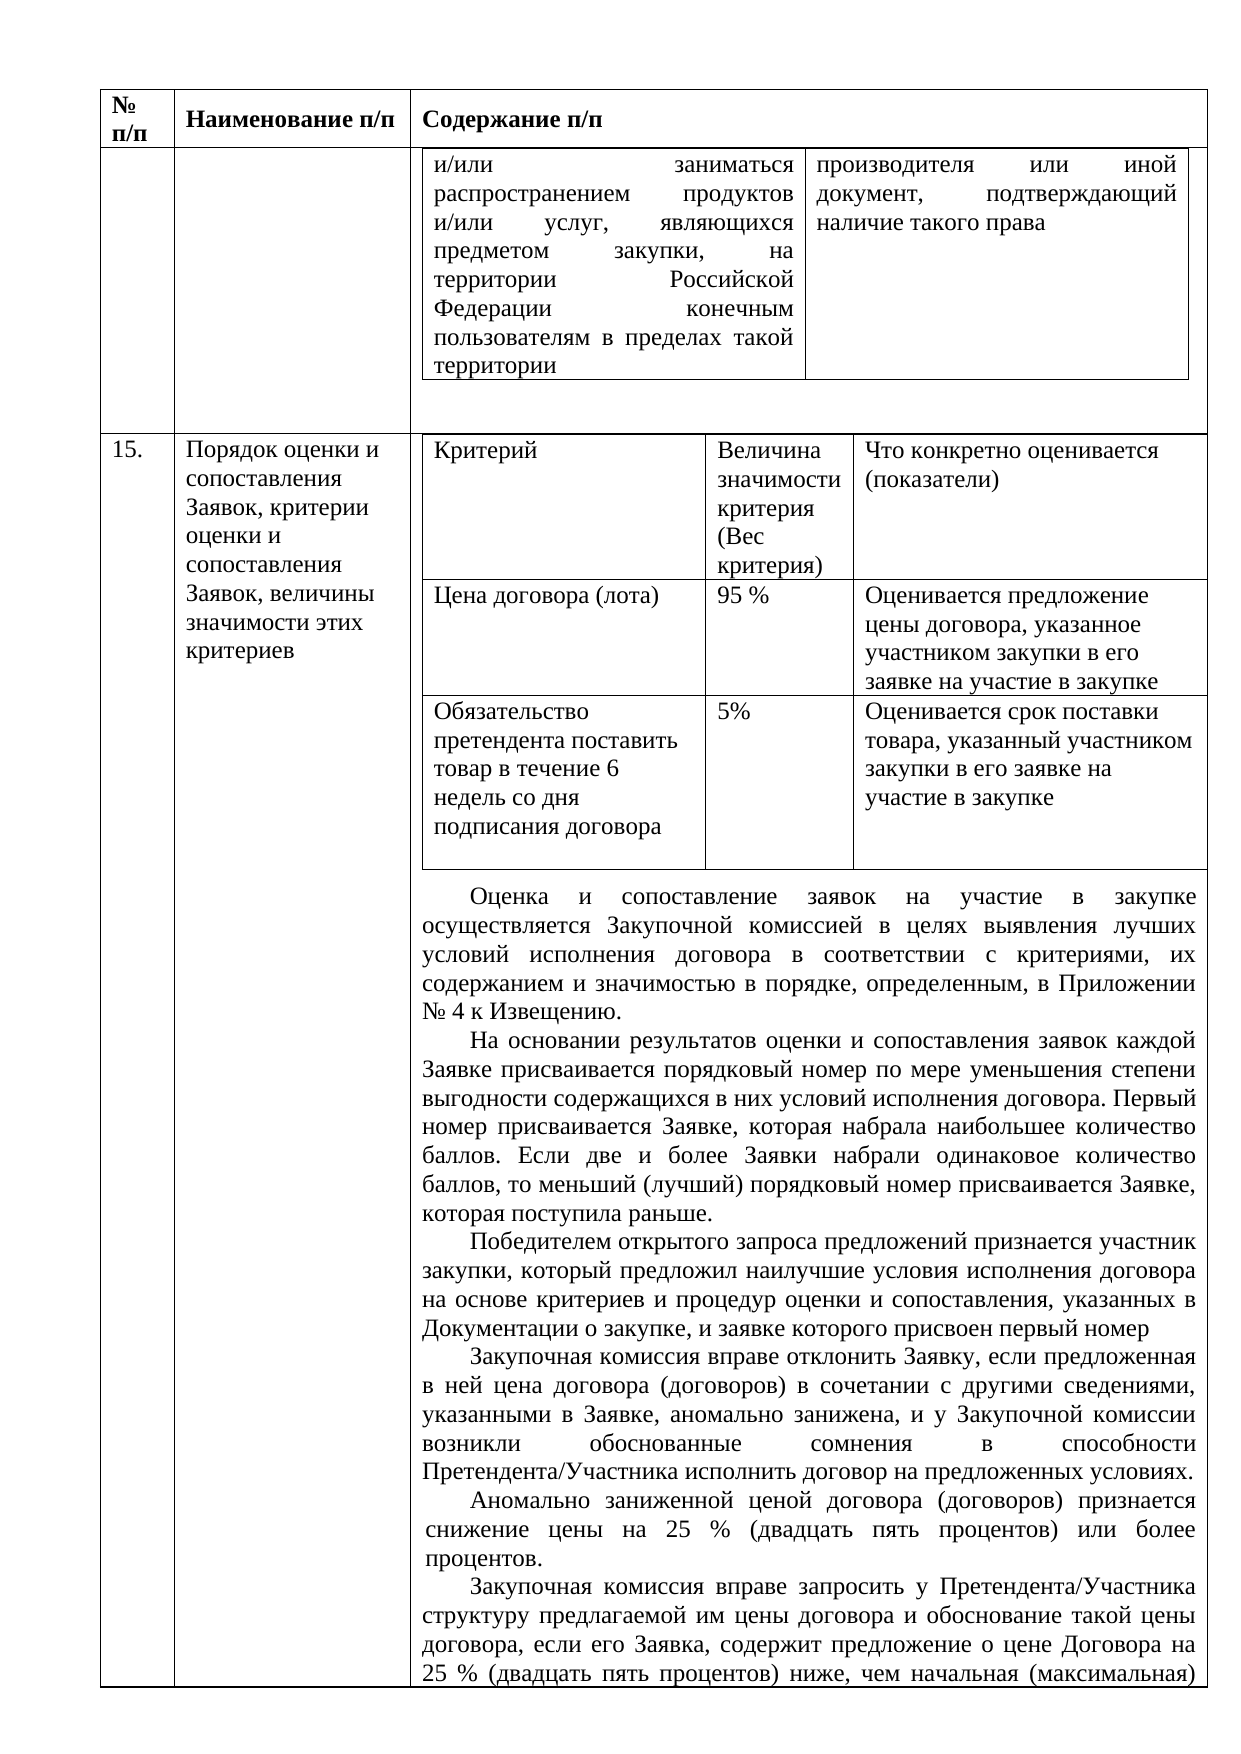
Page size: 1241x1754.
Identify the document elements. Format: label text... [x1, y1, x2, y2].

table_cell [101, 148, 174, 433]
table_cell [411, 434, 1207, 1686]
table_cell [411, 148, 1207, 433]
table_header Содержание п/п [411, 90, 1207, 147]
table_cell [175, 148, 410, 433]
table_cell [175, 434, 410, 1686]
table_cell [101, 434, 174, 1686]
table_header № п/п [101, 90, 174, 147]
table_header Наименование п/п [175, 90, 410, 147]
